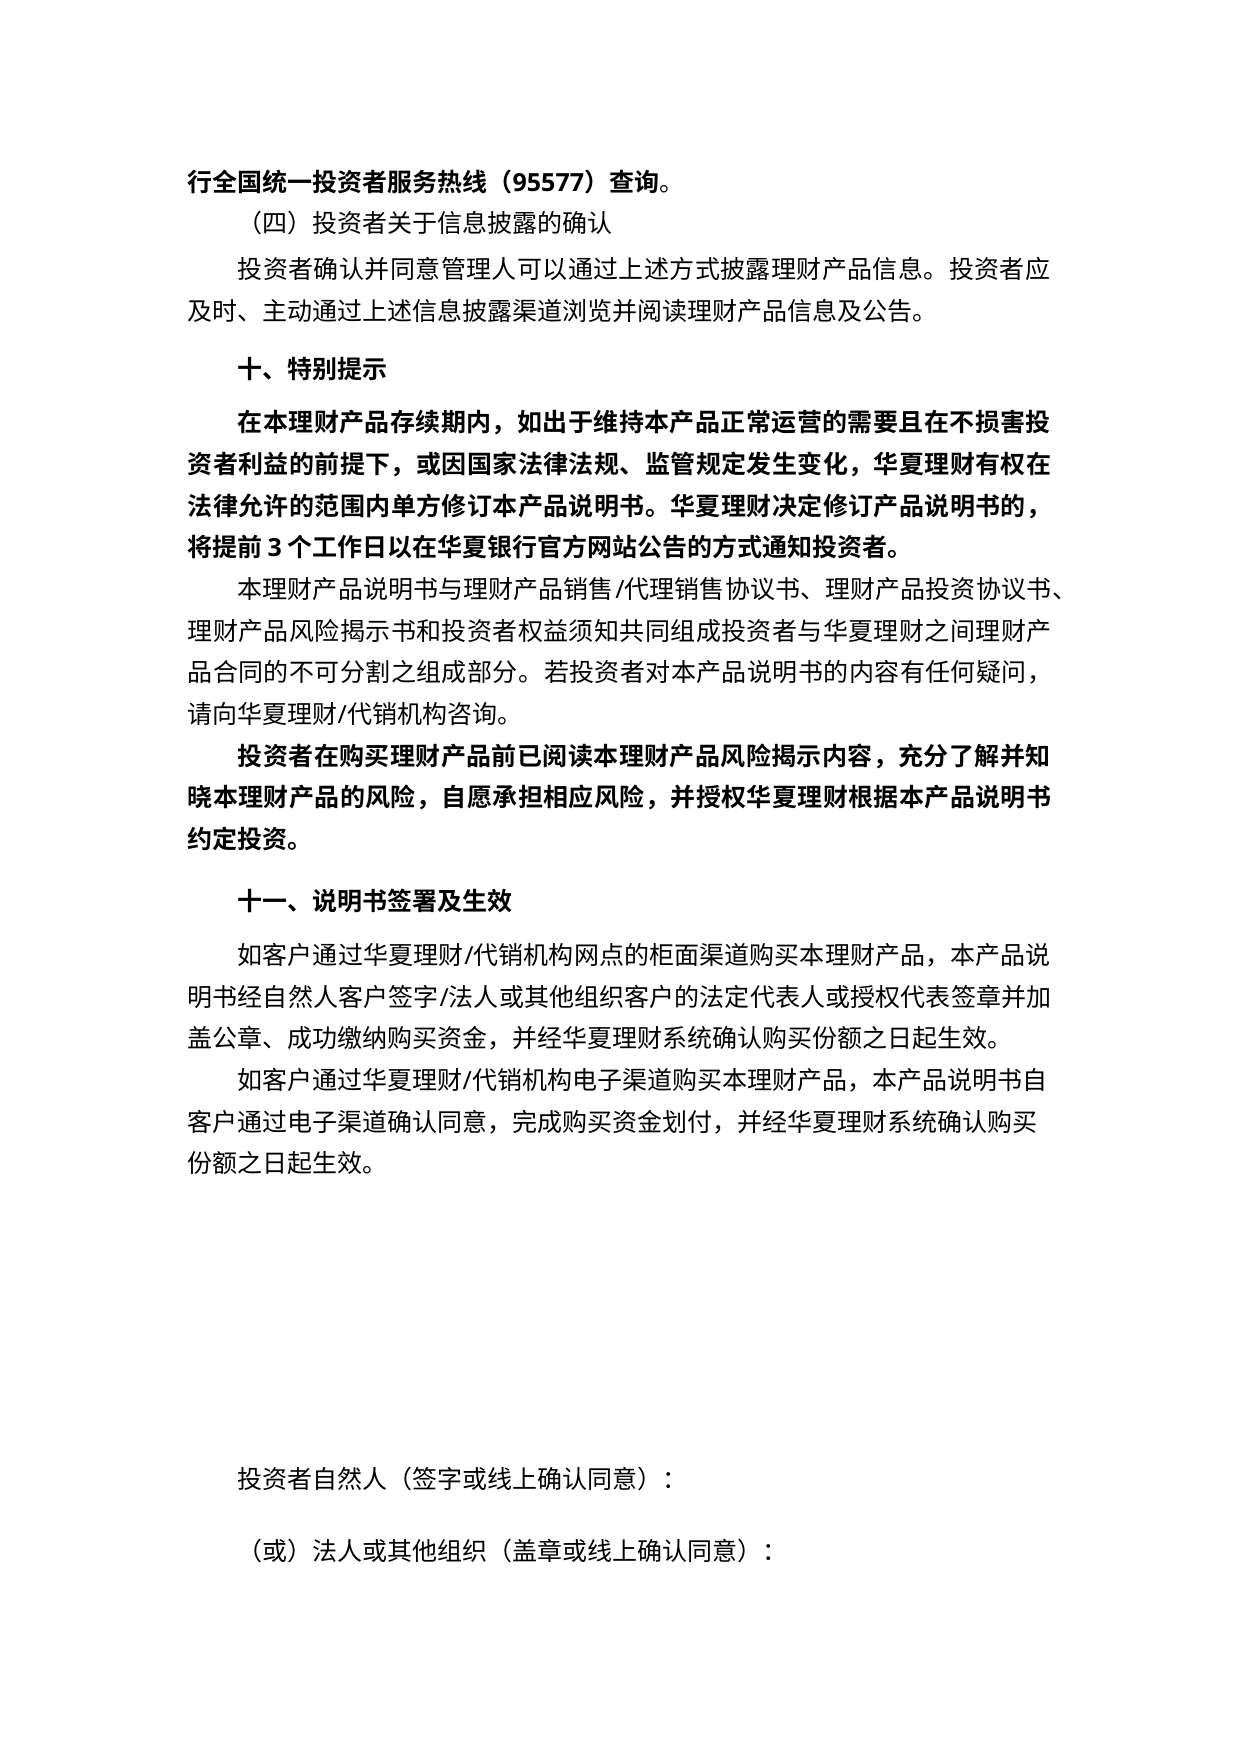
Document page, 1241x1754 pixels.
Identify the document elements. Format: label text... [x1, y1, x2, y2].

text （或）法人或其他组织（盖章或线上确认同意）： [187, 1531, 1053, 1568]
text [187, 162, 1053, 198]
text 如客户通过华夏理财/代销机构电子渠道购买本理财产品，本产品说明书自客户通过电子渠道确认同意，完成购买资金划付，并经华夏理财系统确认购买份额之日起生效。 [187, 1060, 1053, 1180]
text 投资者在购买理财产品前已阅读本理财产品风险揭示内容，充分了解并知晓本理财产品的风险，自愿承担相应风险，并授权华夏理财根据本产品说明书约定投资。 [187, 736, 1053, 856]
text 十、特别提示 [187, 345, 1053, 387]
text 投资者自然人（签字或线上确认同意）： [187, 1459, 1053, 1496]
text （四）投资者关于信息披露的确认 [187, 204, 1053, 240]
text 在本理财产品存续期内，如出于维持本产品正常运营的需要且在不损害投资者利益的前提下，或因国家法律法规、监管规定发生变化，华夏理财有权在法律允许的范围内单方修订本产品说明书。华夏理财决定修订产品说明书的，将提前3个工作日以在华夏银行官方网站公告的方式通知投资者。 [187, 403, 1053, 564]
text 本理财产品说明书与理财产品销售/代理销售协议书、理财产品投资协议书、理财产品风险揭示书和投资者权益须知共同组成投资者与华夏理财之间理财产品合同的不可分割之组成部分。若投资者对本产品说明书的内容有任何疑问，请向华夏理财/代销机构咨询。 [187, 569, 1053, 731]
text 如客户通过华夏理财/代销机构网点的柜面渠道购买本理财产品，本产品说明书经自然人客户签字/法人或其他组织客户的法定代表人或授权代表签章并加盖公章、成功缴纳购买资金，并经华夏理财系统确认购买份额之日起生效。 [187, 935, 1053, 1055]
text 十一、说明书签署及生效 [187, 877, 1053, 919]
text 投资者确认并同意管理人可以通过上述方式披露理财产品信息。投资者应及时、主动通过上述信息披露渠道浏览并阅读理财产品信息及公告。 [187, 245, 1053, 329]
